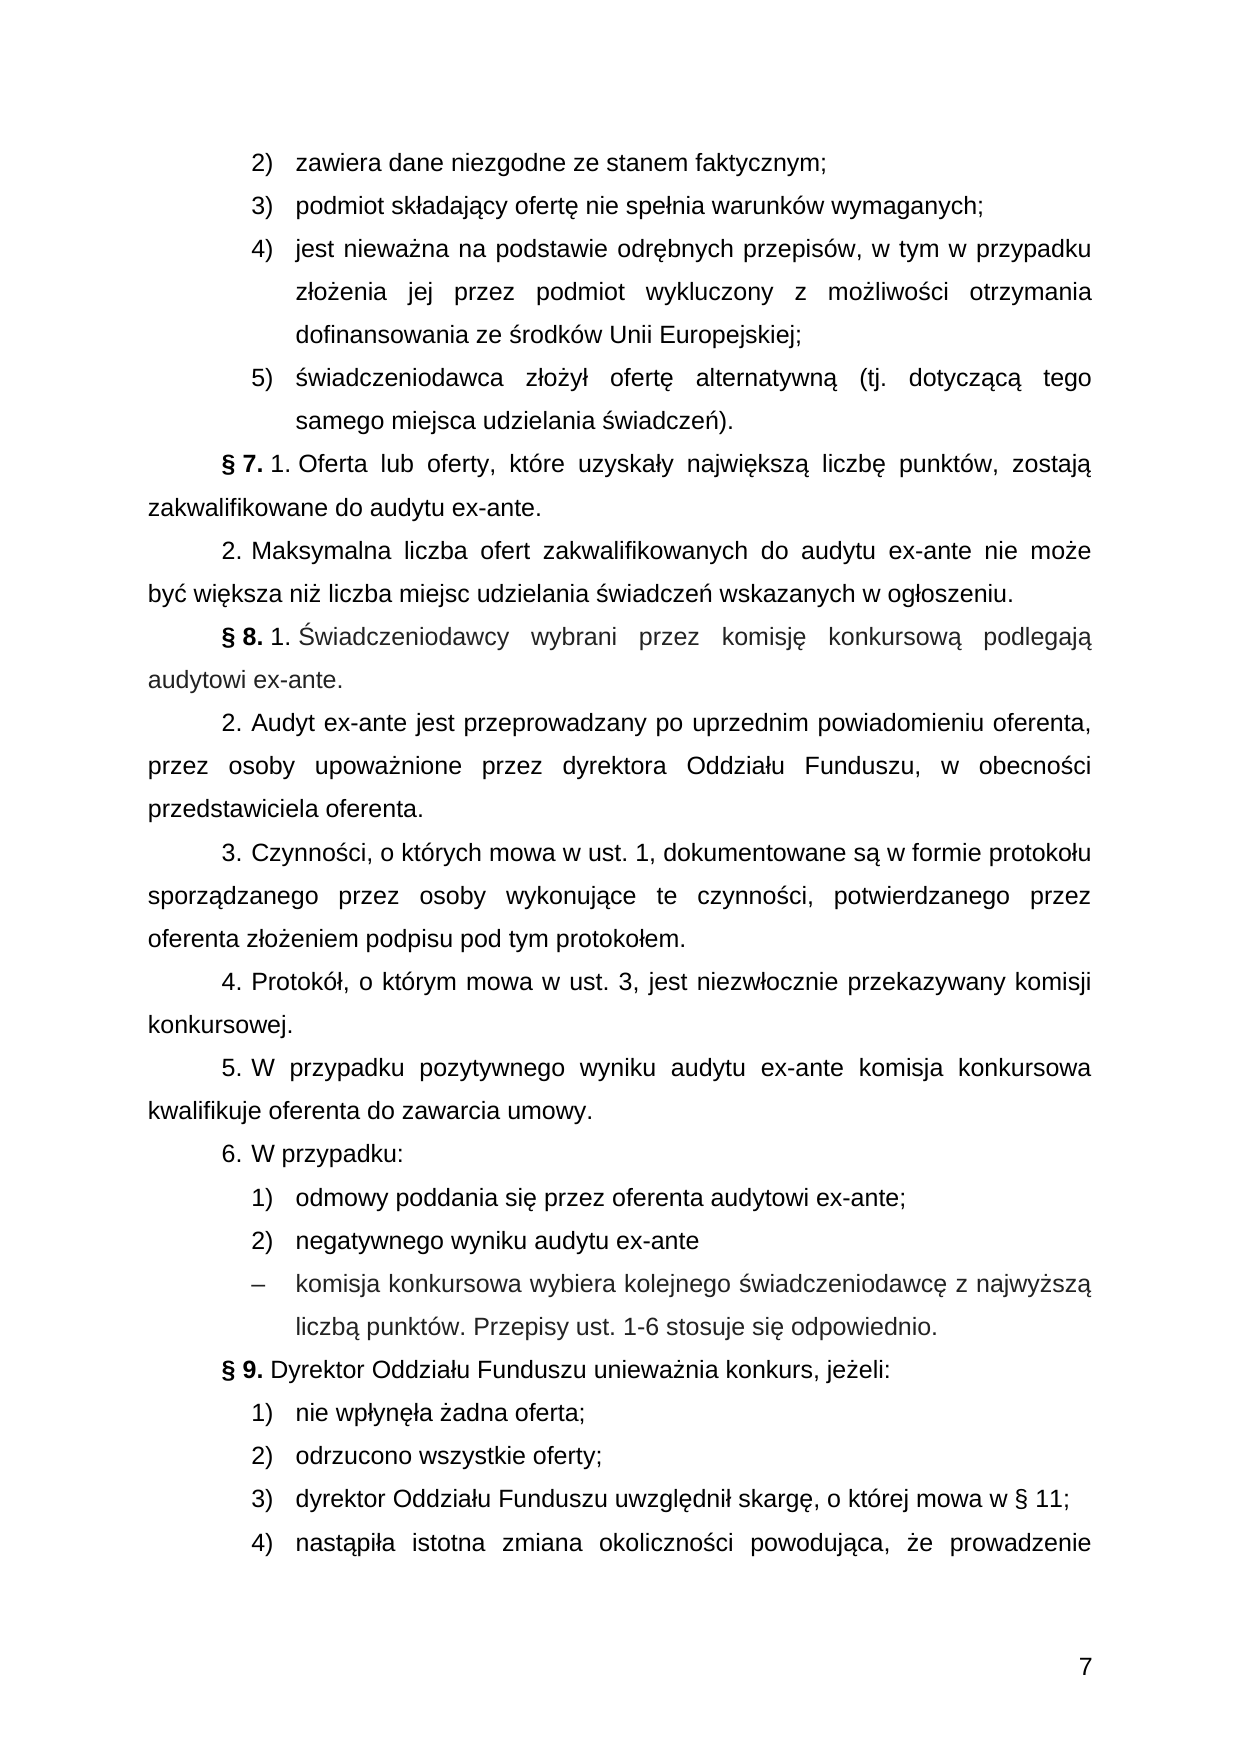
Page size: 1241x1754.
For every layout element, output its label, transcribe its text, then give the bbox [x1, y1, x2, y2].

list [251, 1528, 1093, 1556]
list W przypadku: [148, 1139, 1093, 1168]
list Czynności, o których mowa w ust. 1, dokumentowane są w formie protokołu sporządzanego przez osoby wykonujące te czynności, potwierdzanego przez oferenta złożeniem podpisu pod tym protokołem. [148, 838, 1093, 953]
list negatywnego wyniku audytu ex-ante [251, 1226, 1093, 1254]
text § 9. Dyrektor Oddziału Funduszu unieważnia konkurs, jeżeli: [148, 1355, 1093, 1384]
list – komisja konkursowa wybiera kolejnego świadczeniodawcę z najwyższą liczbą punktów. Przepisy ust. 1-6 stosuje się odpowiednio. [251, 1269, 1093, 1341]
text § 7. 1. Oferta lub oferty, które uzyskały największą liczbę punktów, zostają zakwalifikowane do audytu ex-ante. [148, 449, 1093, 521]
list podmiot składający ofertę nie spełnia warunków wymaganych; [251, 191, 1093, 219]
list odmowy poddania się przez oferenta audytowi ex-ante; [251, 1183, 1093, 1211]
list zawiera dane niezgodne ze stanem faktycznym; [251, 148, 1093, 176]
list dyrektor Oddziału Funduszu uwzględnił skargę, o której mowa w § 11; [251, 1484, 1093, 1513]
list Maksymalna liczba ofert zakwalifikowanych do audytu ex-ante nie może być większa niż liczba miejsc udzielania świadczeń wskazanych w ogłoszeniu. [148, 536, 1093, 608]
list Protokół, o którym mowa w ust. 3, jest niezwłocznie przekazywany komisji konkursowej. [148, 967, 1093, 1039]
list odrzucono wszystkie oferty; [251, 1441, 1093, 1470]
text § 8. 1. Świadczeniodawcy wybrani przez komisję konkursową podlegają audytowi ex-ante. [148, 622, 1093, 694]
list W przypadku pozytywnego wyniku audytu ex-ante komisja konkursowa kwalifikuje oferenta do zawarcia umowy. [148, 1053, 1093, 1125]
list świadczeniodawca złożył ofertę alternatywną (tj. dotyczącą tego samego miejsca udzielania świadczeń). [251, 363, 1093, 435]
list jest nieważna na podstawie odrębnych przepisów, w tym w przypadku złożenia jej przez podmiot wykluczony z możliwości otrzymania dofinansowania ze środków Unii Europejskiej; [251, 234, 1093, 349]
list nie wpłynęła żadna oferta; [251, 1398, 1093, 1427]
list Audyt ex-ante jest przeprowadzany po uprzednim powiadomieniu oferenta, przez osoby upoważnione przez dyrektora Oddziału Funduszu, w obecności przedstawiciela oferenta. [148, 708, 1093, 823]
